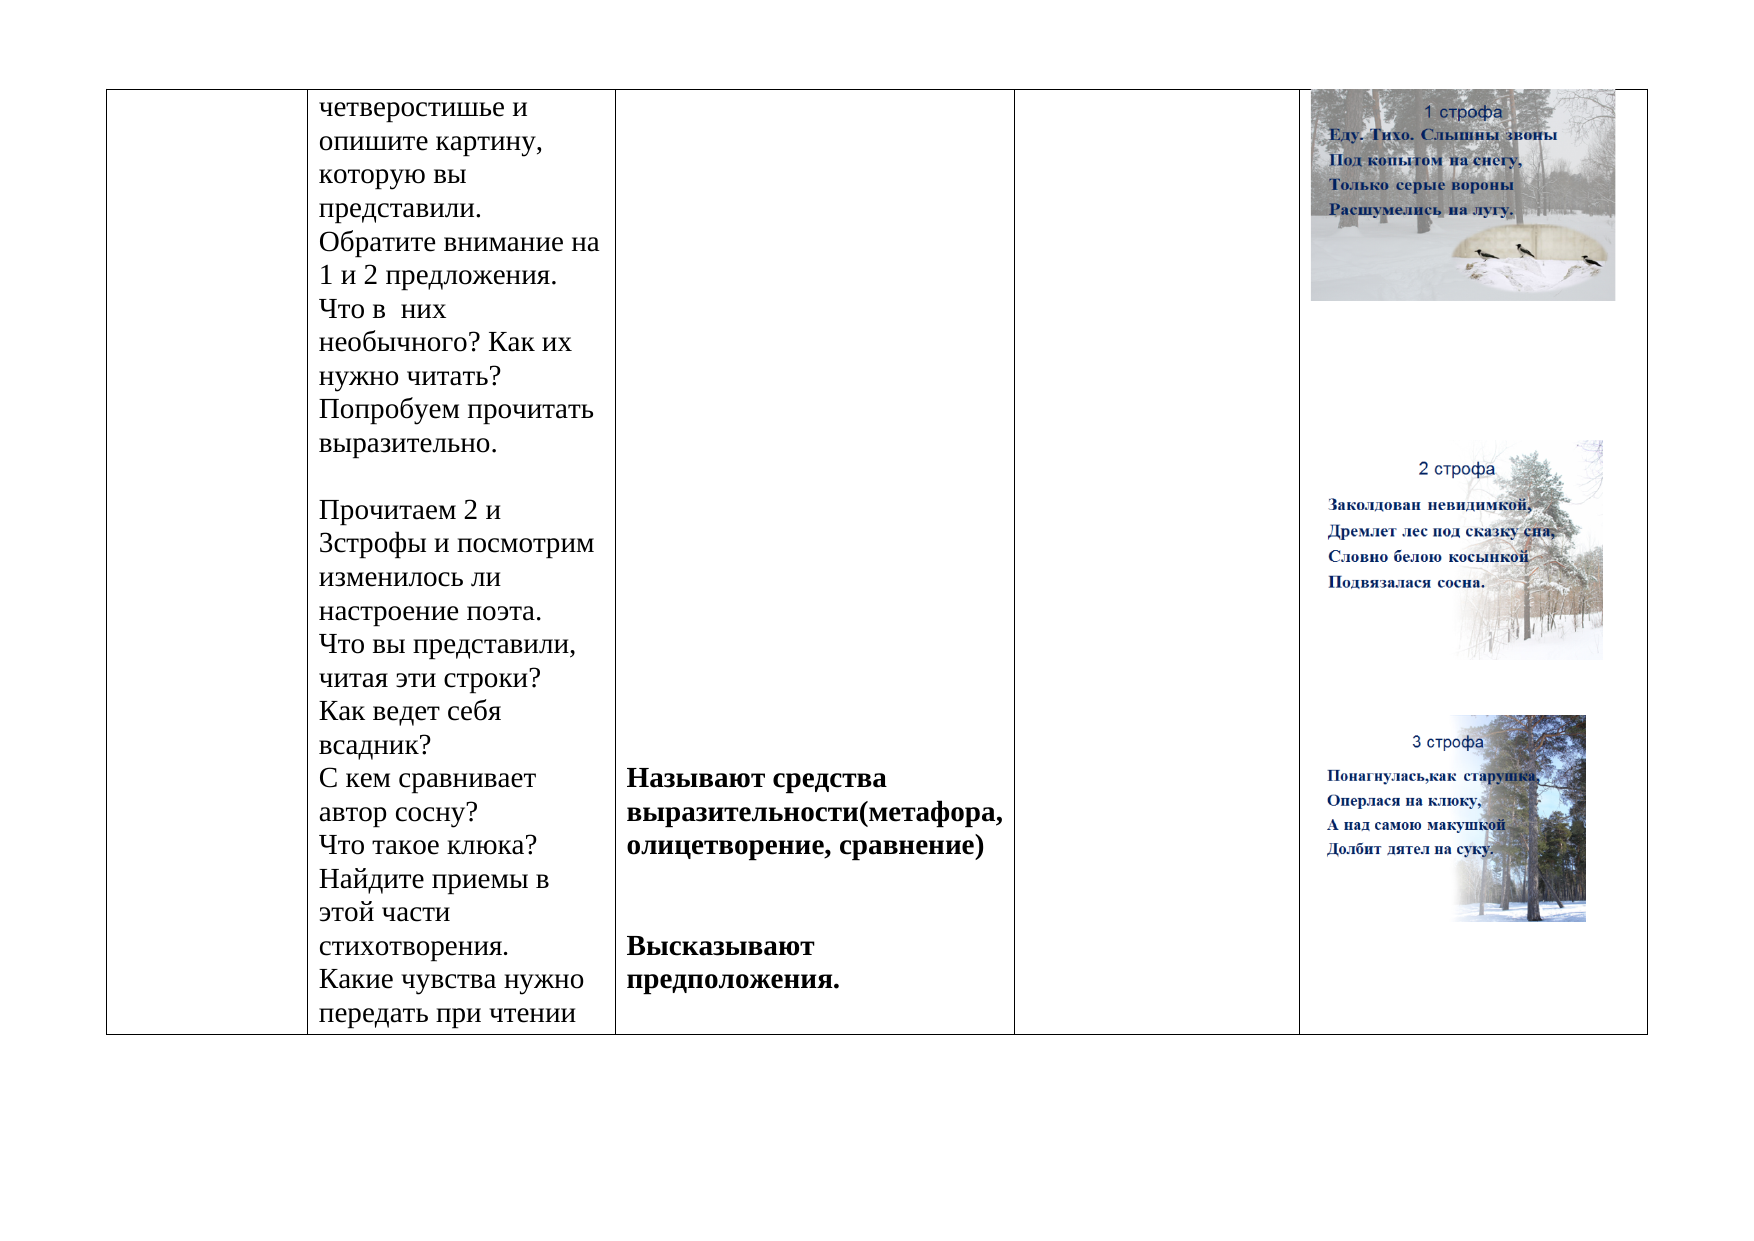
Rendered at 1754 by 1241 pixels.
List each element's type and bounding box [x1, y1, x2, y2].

table_cell [107, 90, 307, 1034]
picture [1310, 715, 1586, 922]
picture [1310, 89, 1616, 301]
table_cell [1300, 90, 1647, 1034]
table_cell [308, 90, 615, 1034]
table_cell [616, 90, 1014, 1034]
table_cell [1015, 90, 1299, 1034]
picture [1310, 440, 1603, 660]
